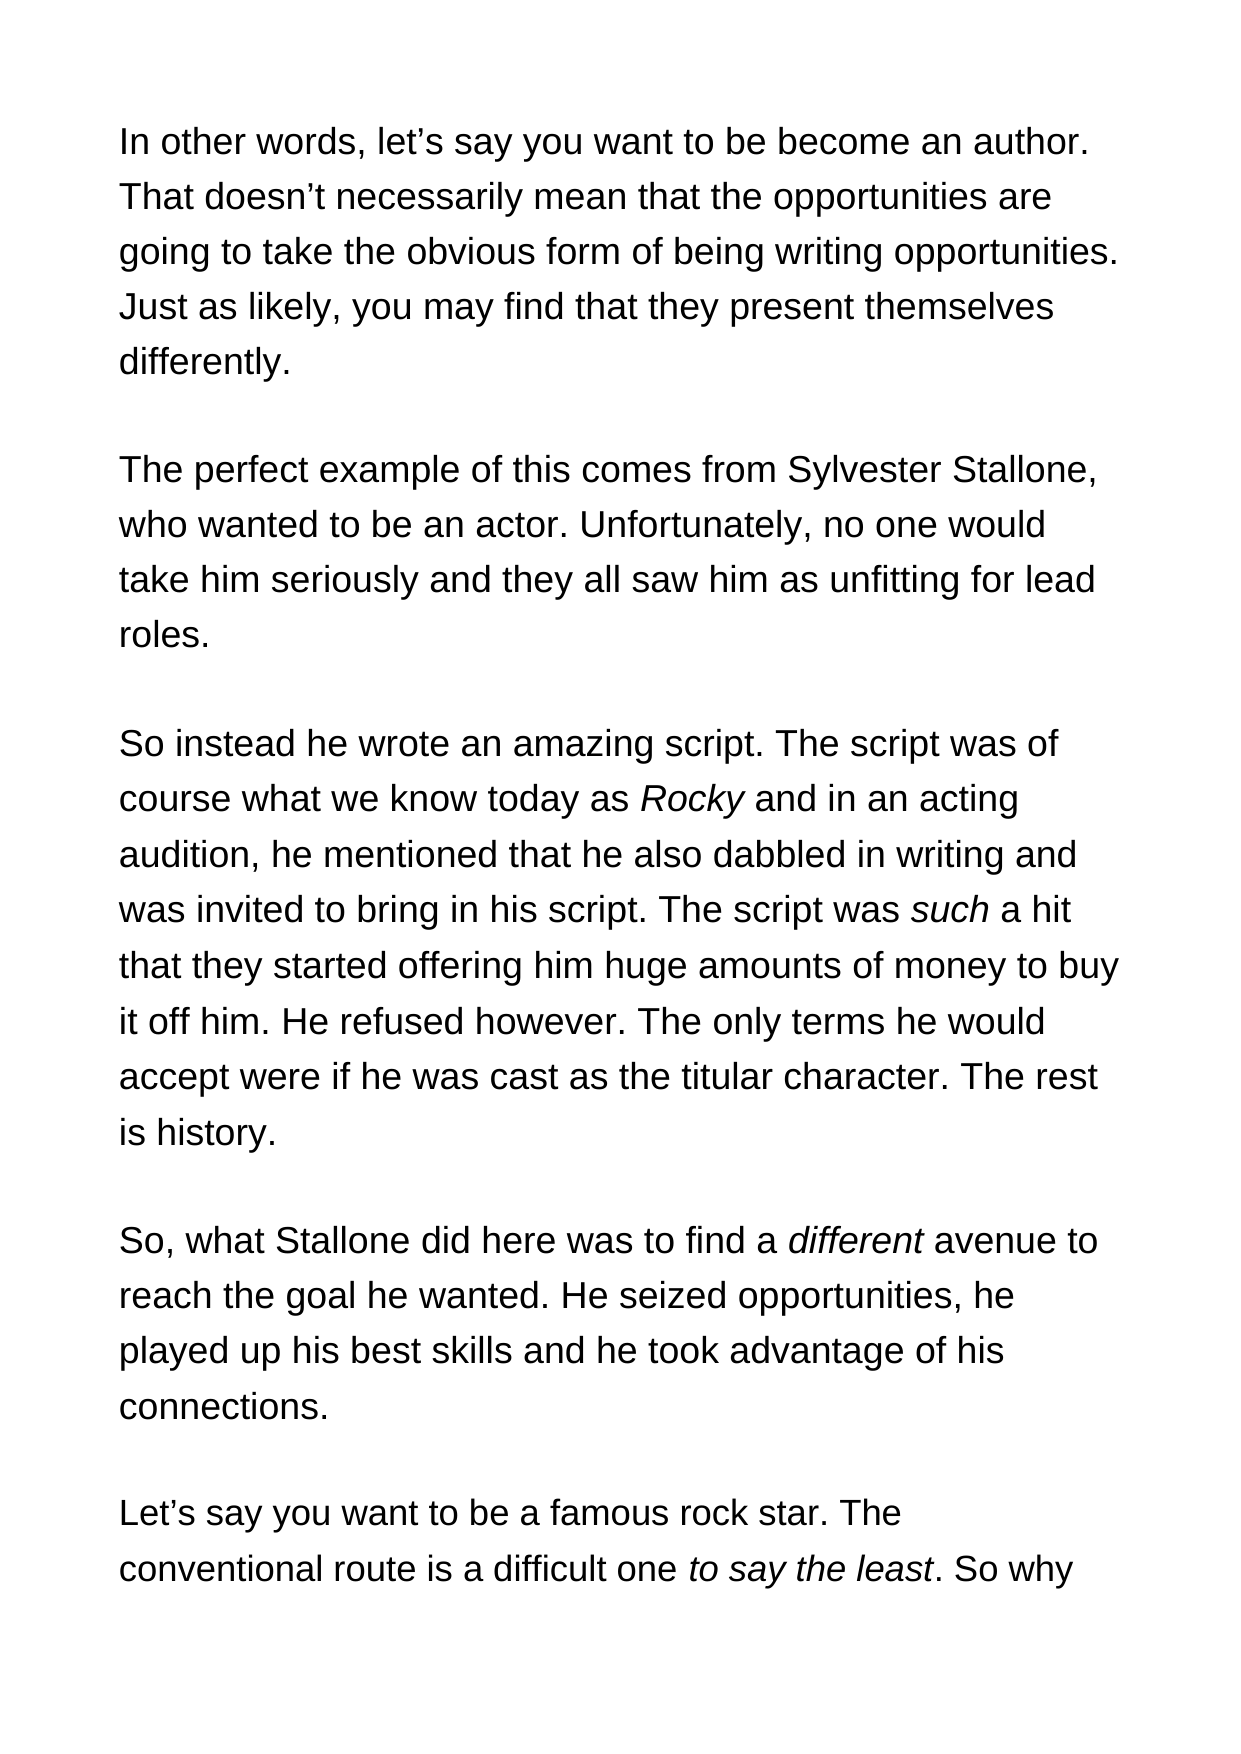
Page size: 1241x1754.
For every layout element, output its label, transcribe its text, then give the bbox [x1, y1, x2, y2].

text The perfect example of this comes from Sylvester Stallone, who wanted to be an actor. Unfortunately, no one would take him seriously and they all saw him as unfitting for lead roles. [119, 447, 1099, 656]
text In other words, let’s say you want to be become an author. That doesn’t necessarily mean that the opportunities are going to take the obvious form of being writing opportunities. Just as likely, you may find that they present themselves differently. [119, 119, 1119, 382]
text Let’s say you want to be a famous rock star. The conventional route is a difficult one to say the least. So why [119, 1491, 1101, 1589]
text So instead he wrote an amazing script. The script was of course what we know today as Rocky and in an acting audition, he mentioned that he also dabbled in writing and was invited to bring in his script. The script was such a hit that they started offering him huge amounts of money to buy it off him. He refused however. The only terms he would accept were if he was cast as the titular character. The rest is history. [119, 721, 1119, 1153]
text So, what Stallone did here was to find a different avenue to reach the goal he wanted. He seized opportunities, he played up his best skills and he took advantage of his connections. [119, 1218, 1099, 1427]
